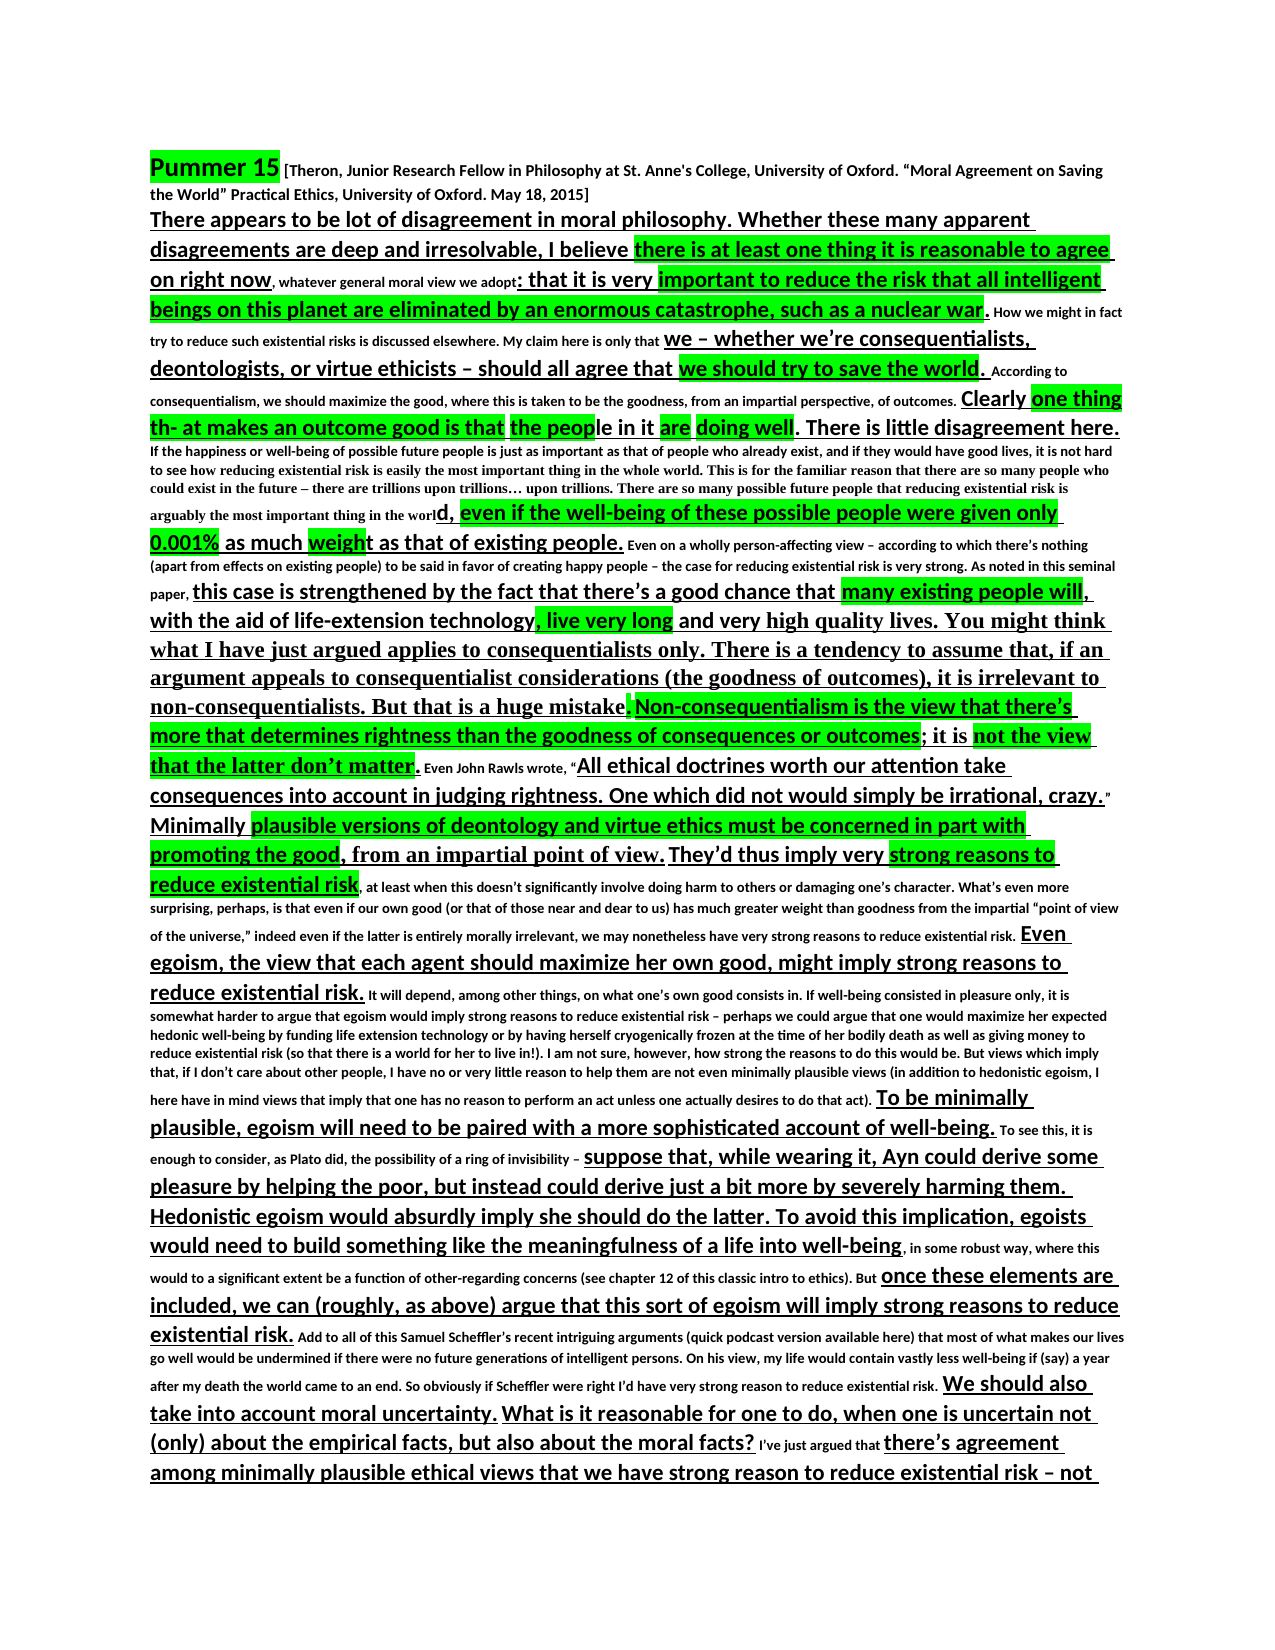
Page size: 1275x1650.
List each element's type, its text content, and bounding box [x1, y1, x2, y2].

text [150, 206, 1125, 1486]
text Pummer 15 [Theron, Junior Research Fellow in Philosophy at St. Anne's College, University of Oxford. “Moral Agreement on Saving the World” Practical Ethics, University of Oxford. May 18, 2015] [150, 150, 1125, 204]
